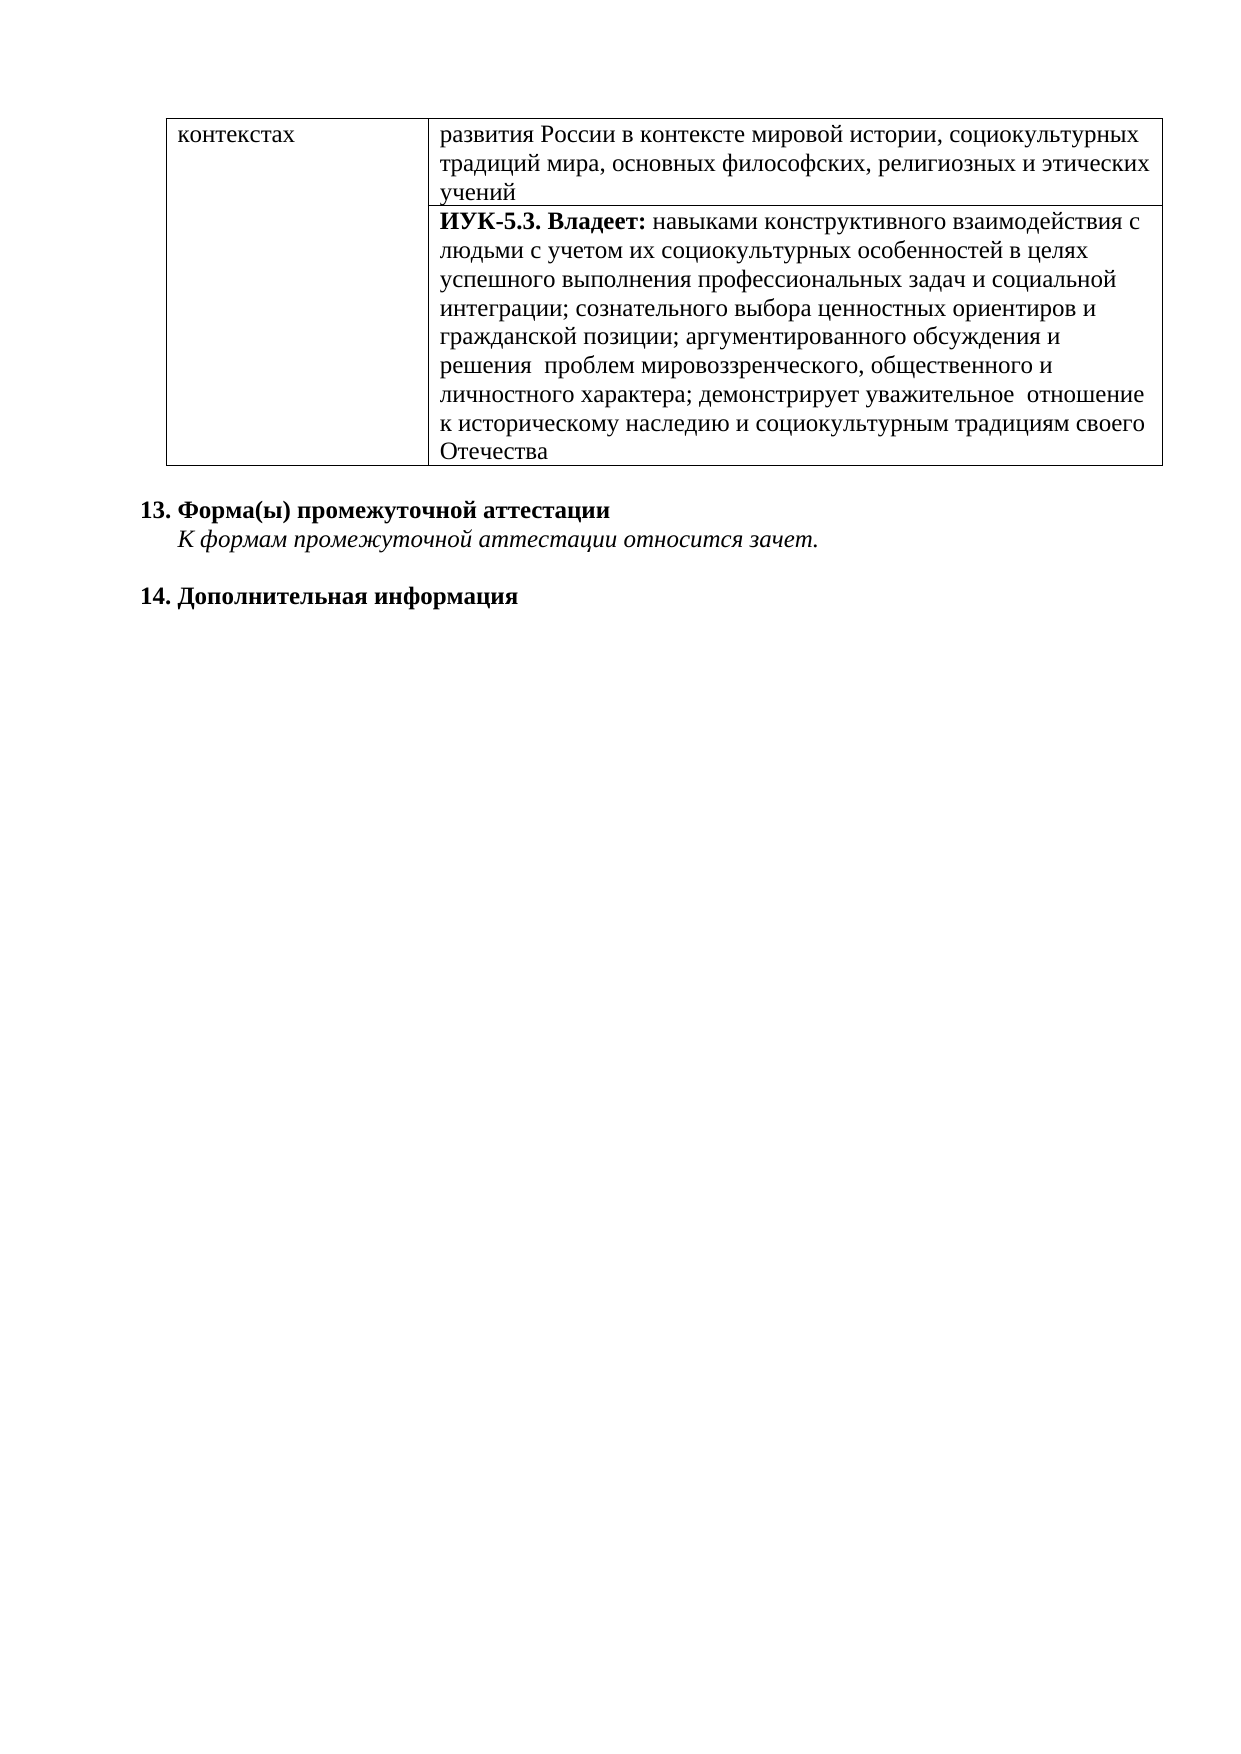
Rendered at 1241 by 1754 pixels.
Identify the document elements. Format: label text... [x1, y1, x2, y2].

list Дополнительная информация [140, 581, 1152, 610]
table_cell ИУК-5.3. Владеет: навыками конструктивного взаимодействия с людьми с учетом их социокультурных особенностей в целях успешного выполнения профессиональных задач и социальной интеграции; сознательного выбора ценностных ориентиров и гражданской позиции; аргументированного обсуждения и решения проблем мировоззренческого, общественного и личностного характера; демонстрирует уважительное отношение к историческому наследию и социокультурным традициям своего Отечества [429, 206, 1162, 465]
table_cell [429, 119, 1162, 205]
list Форма(ы) промежуточной аттестации [140, 495, 1152, 524]
list К формам промежуточной аттестации относится зачет. [177, 524, 1152, 552]
